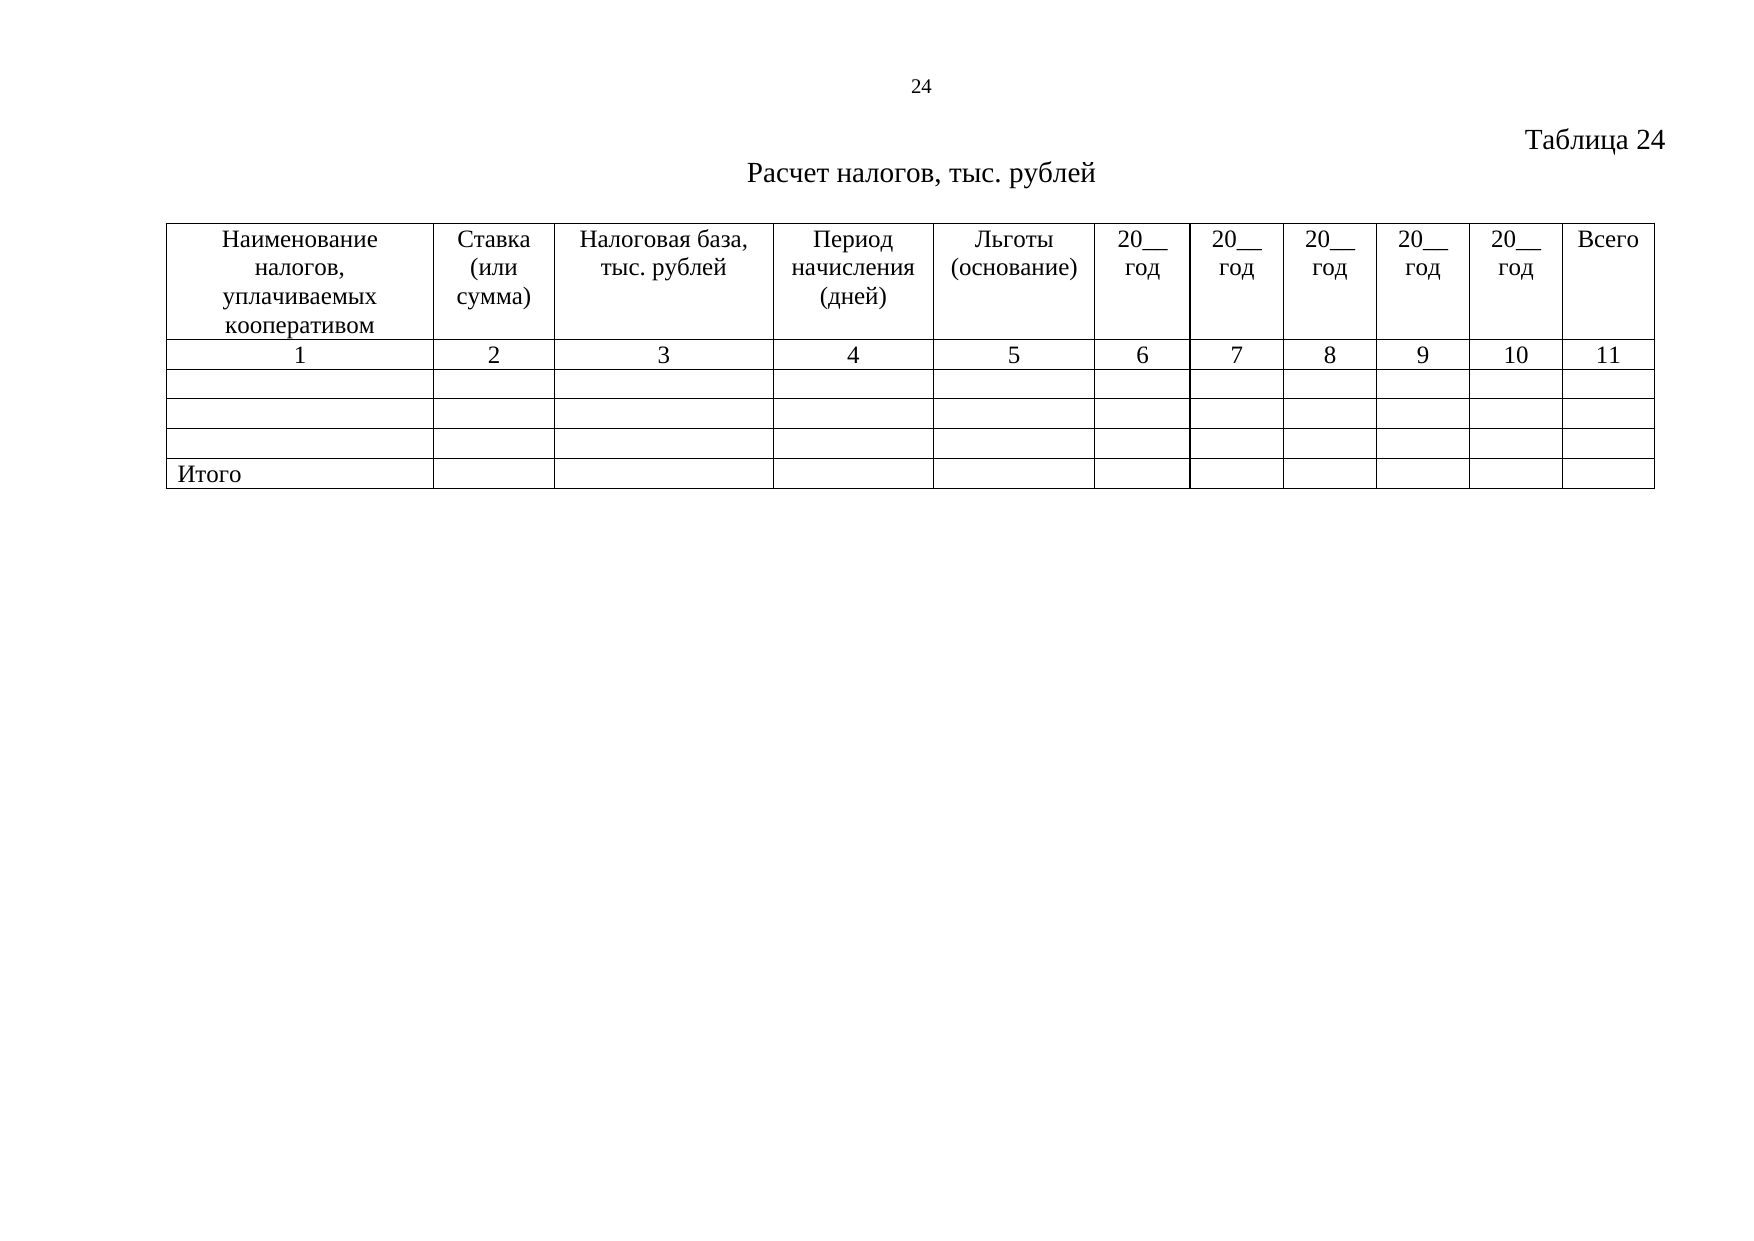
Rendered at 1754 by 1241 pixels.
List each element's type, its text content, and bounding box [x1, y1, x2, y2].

table_header Налоговая база, тыс. рублей [555, 224, 773, 339]
table_cell [555, 459, 773, 488]
table_cell [555, 429, 773, 458]
table_cell [1191, 429, 1283, 458]
table_cell [934, 459, 1094, 488]
table_cell [1284, 370, 1376, 398]
table_cell [1095, 370, 1189, 398]
table_header 20__ год [1377, 224, 1469, 339]
table_cell 9 [1377, 340, 1469, 368]
table_header 20__ год [1284, 224, 1376, 339]
table_header 20__ год [1095, 224, 1189, 339]
table_cell [1470, 399, 1562, 428]
table_cell [434, 370, 554, 398]
table_cell 8 [1284, 340, 1376, 368]
table_cell [1470, 370, 1562, 398]
table_cell [555, 370, 773, 398]
table_header Всего [1563, 224, 1654, 339]
table_cell [1284, 429, 1376, 458]
table_cell [934, 370, 1094, 398]
table_header 20__ год [1191, 224, 1283, 339]
table_cell [434, 459, 554, 488]
table_cell [934, 399, 1094, 428]
table_cell 6 [1095, 340, 1189, 368]
table_cell [1377, 399, 1469, 428]
table_cell [1377, 459, 1469, 488]
table_cell [555, 399, 773, 428]
table_cell [774, 370, 933, 398]
table_cell 1 [167, 340, 433, 368]
table_cell 7 [1191, 340, 1283, 368]
table_cell [1191, 459, 1283, 488]
table_cell [1377, 429, 1469, 458]
table_cell [774, 459, 933, 488]
table_header Наименование налогов, уплачиваемых кооперативом [167, 224, 433, 339]
table_cell [1095, 459, 1189, 488]
table_cell Итого [167, 459, 433, 488]
table_cell [434, 429, 554, 458]
table_cell 5 [934, 340, 1094, 368]
table_header Льготы (основание) [934, 224, 1094, 339]
table_cell [1191, 399, 1283, 428]
table_cell [1095, 399, 1189, 428]
table_cell [167, 399, 433, 428]
table_cell 10 [1470, 340, 1562, 368]
table_cell [774, 399, 933, 428]
table_cell [1470, 459, 1562, 488]
table_cell 11 [1563, 340, 1654, 368]
table_cell 3 [555, 340, 773, 368]
table_cell 2 [434, 340, 554, 368]
table_cell [167, 429, 433, 458]
text Расчет налогов, тыс. рублей [177, 156, 1665, 189]
table_cell [1563, 399, 1654, 428]
table_cell [1191, 370, 1283, 398]
table_cell [1284, 399, 1376, 428]
table_cell [1470, 429, 1562, 458]
table_cell [167, 370, 433, 398]
table_cell [1284, 459, 1376, 488]
table_header Период начисления (дней) [774, 224, 933, 339]
table_cell [1563, 429, 1654, 458]
table_cell [934, 429, 1094, 458]
table_cell [1095, 429, 1189, 458]
table_cell [434, 399, 554, 428]
table_cell 4 [774, 340, 933, 368]
table_cell [1563, 459, 1654, 488]
table_header Ставка (или сумма) [434, 224, 554, 339]
table_cell [1377, 370, 1469, 398]
table_header 20__ год [1470, 224, 1562, 339]
text Таблица 24 [177, 122, 1665, 156]
table_cell [774, 429, 933, 458]
table_cell [1563, 370, 1654, 398]
